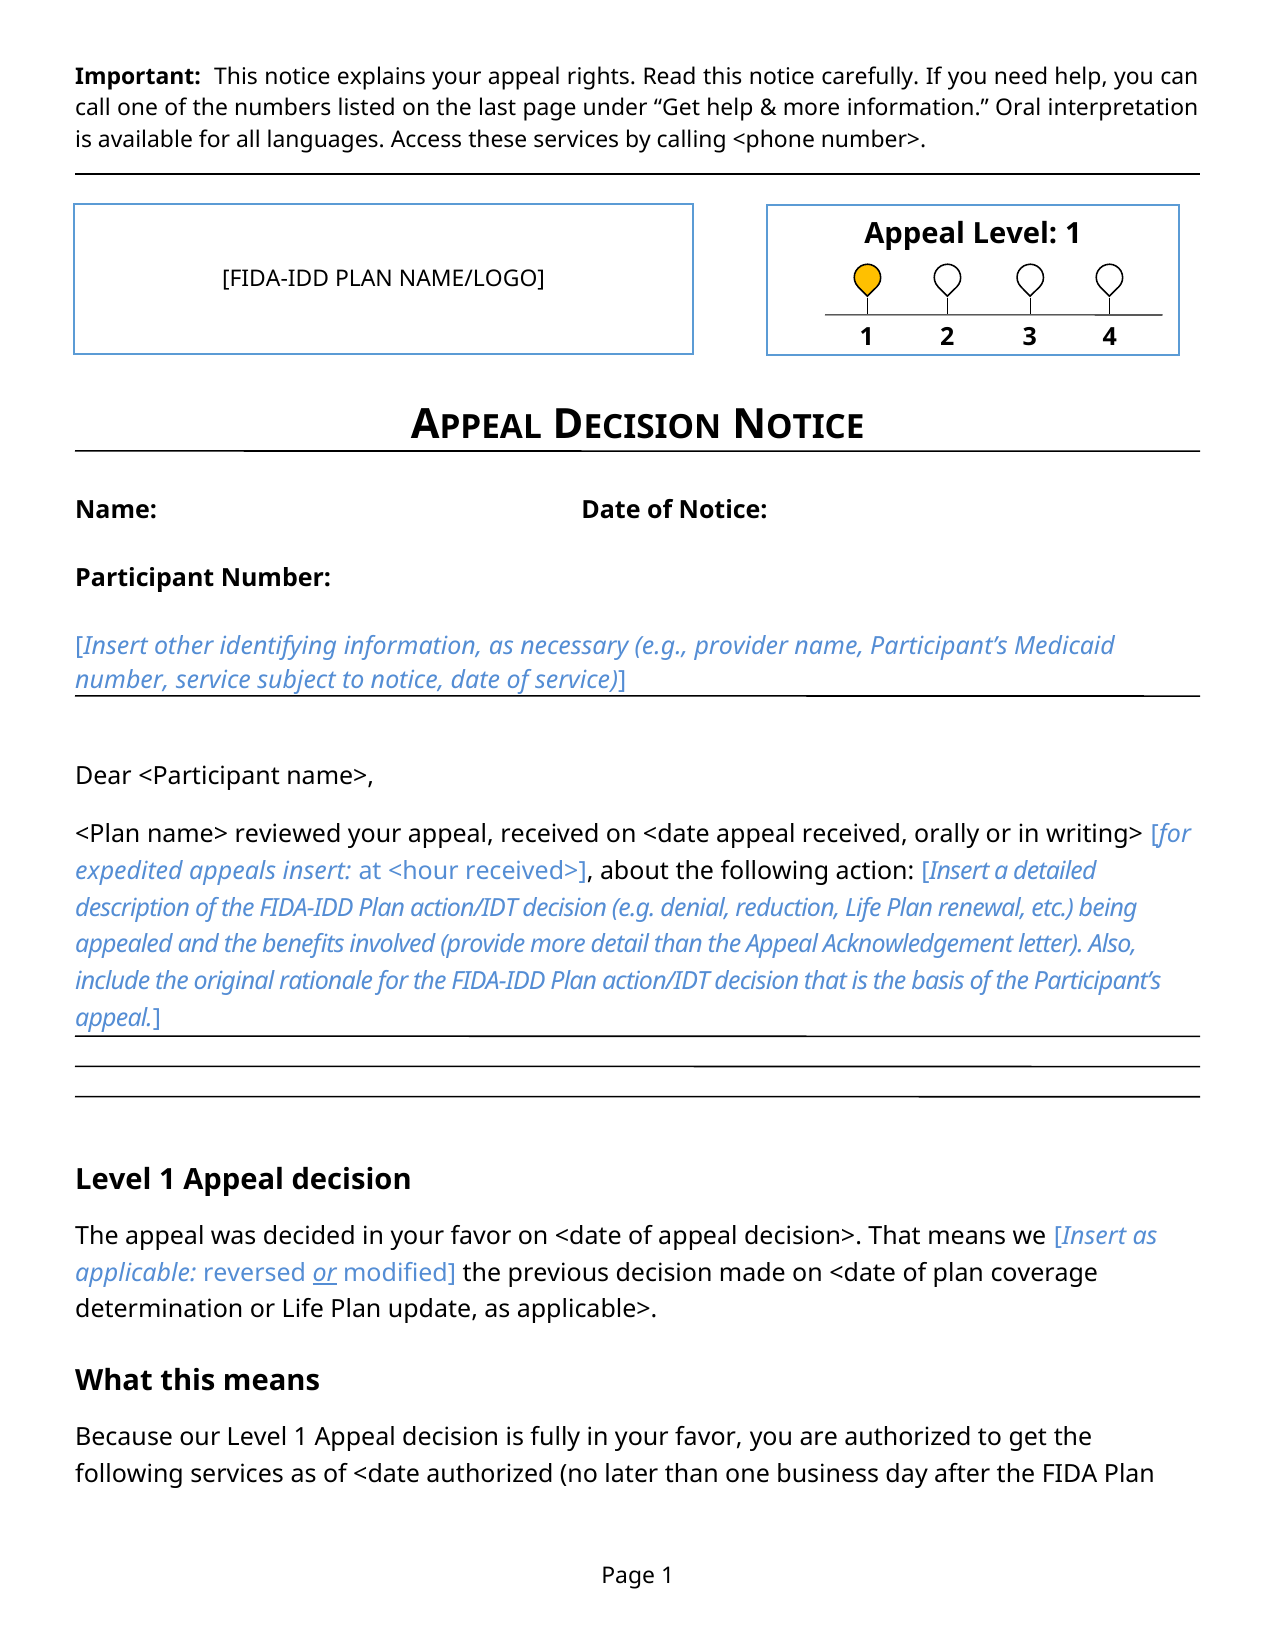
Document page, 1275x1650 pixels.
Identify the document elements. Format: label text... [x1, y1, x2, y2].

text <Plan name> reviewed your appeal, received on <date appeal received, orally or in writing> [for expedited appeals insert: at <hour received>], about the following action: [Insert a detailed description of the FIDA-IDD Plan action/IDT decision (e.g. denial, reduction, Life Plan renewal, etc.) being appealed and the benefits involved (provide more detail than the Appeal Acknowledgement letter). Also, include the original rationale for the FIDA-IDD Plan action/IDT decision that is the basis of the Participant’s appeal.] [75, 816, 1200, 1033]
text What this means [75, 1359, 1200, 1399]
text Level 1 Appeal decision [75, 1158, 1200, 1198]
text Name: Date of Notice: [75, 492, 1200, 526]
text Dear <Participant name>, [75, 758, 1200, 792]
text The appeal was decided in your favor on <date of appeal decision>. That means we [Insert as applicable: reversed or modified] the previous decision made on <date of plan coverage determination or Life Plan update, as applicable>. [75, 1218, 1200, 1325]
text Participant Number: [75, 560, 1200, 594]
text [Insert other identifying information, as necessary (e.g., provider name, Participant’s Medicaid number, service subject to notice, date of service)] [75, 628, 1200, 695]
text Appeal Decision Notice [75, 394, 1200, 450]
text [75, 1419, 1200, 1489]
